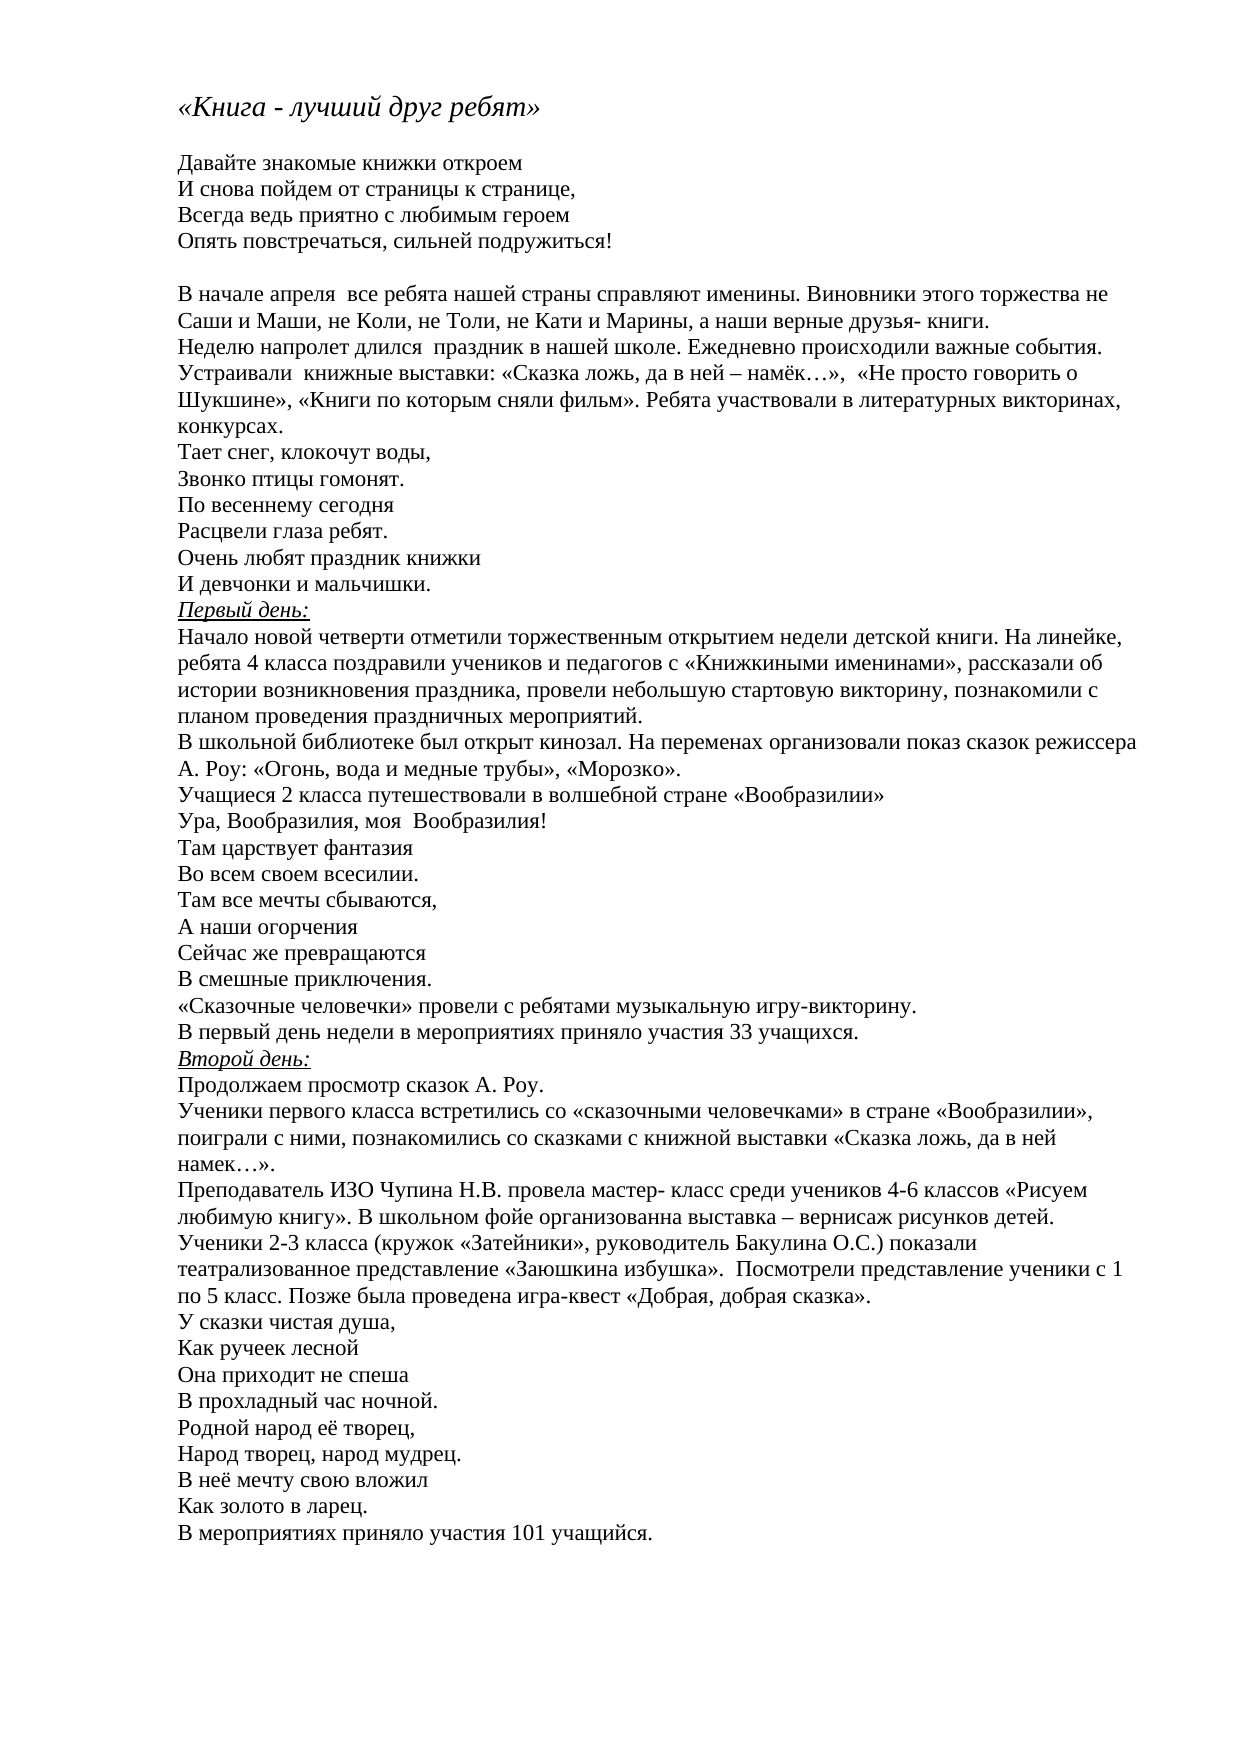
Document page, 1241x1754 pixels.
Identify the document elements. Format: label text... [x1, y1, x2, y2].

text Учащиеся 2 класса путешествовали в волшебной стране «Вообразилии» [177, 781, 1152, 807]
text В начале апреля все ребята нашей страны справляют именины. Виновники этого торжества не Саши и Маши, не Коли, не Толи, не Кати и Марины, а наши верные друзья- книги. [177, 280, 1152, 333]
text Неделю напролет длился праздник в нашей школе. Ежедневно происходили важные события. Устраивали книжные выставки: «Сказка ложь, да в ней – намёк…», «Не просто говорить о Шукшине», «Книги по которым сняли фильм». Ребята участвовали в литературных викторинах, конкурсах. [177, 333, 1152, 438]
text Звонко птицы гомонят. [177, 465, 1152, 491]
text Как золото в ларец. [177, 1493, 1152, 1519]
text Преподаватель ИЗО Чупина Н.В. провела мастер- класс среди учеников 4-6 классов «Рисуем любимую книгу». В школьном фойе организованна выставка – вернисаж рисунков детей. [177, 1176, 1152, 1229]
text В мероприятиях приняло участия 101 учащийся. [177, 1519, 1152, 1545]
text В прохладный час ночной. [177, 1387, 1152, 1413]
text В первый день недели в мероприятиях приняло участия 33 учащихся. [177, 1018, 1152, 1044]
text Ученики первого класса встретились со «сказочными человечками» в стране «Вообразилии», поиграли с ними, познакомились со сказками с книжной выставки «Сказка ложь, да в ней намек…». [177, 1097, 1152, 1176]
text Тает снег, клокочут воды, [177, 438, 1152, 465]
text И девчонки и мальчишки. [177, 570, 1152, 597]
text По весеннему сегодня [177, 491, 1152, 517]
text Там все мечты сбываются, [177, 886, 1152, 913]
text Второй день: [177, 1044, 1152, 1071]
text Народ творец, народ мудрец. [177, 1440, 1152, 1466]
text Продолжаем просмотр сказок А. Роу. [177, 1071, 1152, 1097]
text Сейчас же превращаются [177, 939, 1152, 966]
text В неё мечту свою вложил [177, 1466, 1152, 1493]
text Давайте знакомые книжки откроем [177, 148, 1152, 175]
text «Книга - лучший друг ребят» [177, 89, 1152, 122]
text В смешные приключения. [177, 966, 1152, 992]
text Первый день: [177, 597, 1152, 623]
text Расцвели глаза ребят. [177, 517, 1152, 544]
text Она приходит не спеша [177, 1361, 1152, 1387]
text Как ручеек лесной [177, 1334, 1152, 1361]
text Очень любят праздник книжки [177, 544, 1152, 570]
text Опять повстречаться, сильней подружиться! [177, 228, 1152, 254]
text Там царствует фантазия [177, 834, 1152, 860]
text В школьной библиотеке был открыт кинозал. На переменах организовали показ сказок режиссера А. Роу: «Огонь, вода и медные трубы», «Морозко». [177, 728, 1152, 781]
text И снова пойдем от страницы к странице, [177, 175, 1152, 201]
text Ура, Вообразилия, моя Вообразилия! [177, 807, 1152, 834]
text Родной народ её творец, [177, 1413, 1152, 1440]
text «Сказочные человечки» провели с ребятами музыкальную игру-викторину. [177, 992, 1152, 1018]
text Всегда ведь приятно с любимым героем [177, 201, 1152, 228]
text Ученики 2-3 класса (кружок «Затейники», руководитель Бакулина О.С.) показали театрализованное представление «Заюшкина избушка». Посмотрели представление ученики с 1 по 5 класс. Позже была проведена игра-квест «Добрая, добрая сказка». [177, 1229, 1152, 1308]
text Начало новой четверти отметили торжественным открытием недели детской книги. На линейке, ребята 4 класса поздравили учеников и педагогов с «Книжкиными именинами», рассказали об истории возникновения праздника, провели небольшую стартовую викторину, познакомили с планом проведения праздничных мероприятий. [177, 623, 1152, 728]
text У сказки чистая душа, [177, 1308, 1152, 1334]
text А наши огорчения [177, 913, 1152, 939]
text Во всем своем всесилии. [177, 860, 1152, 886]
